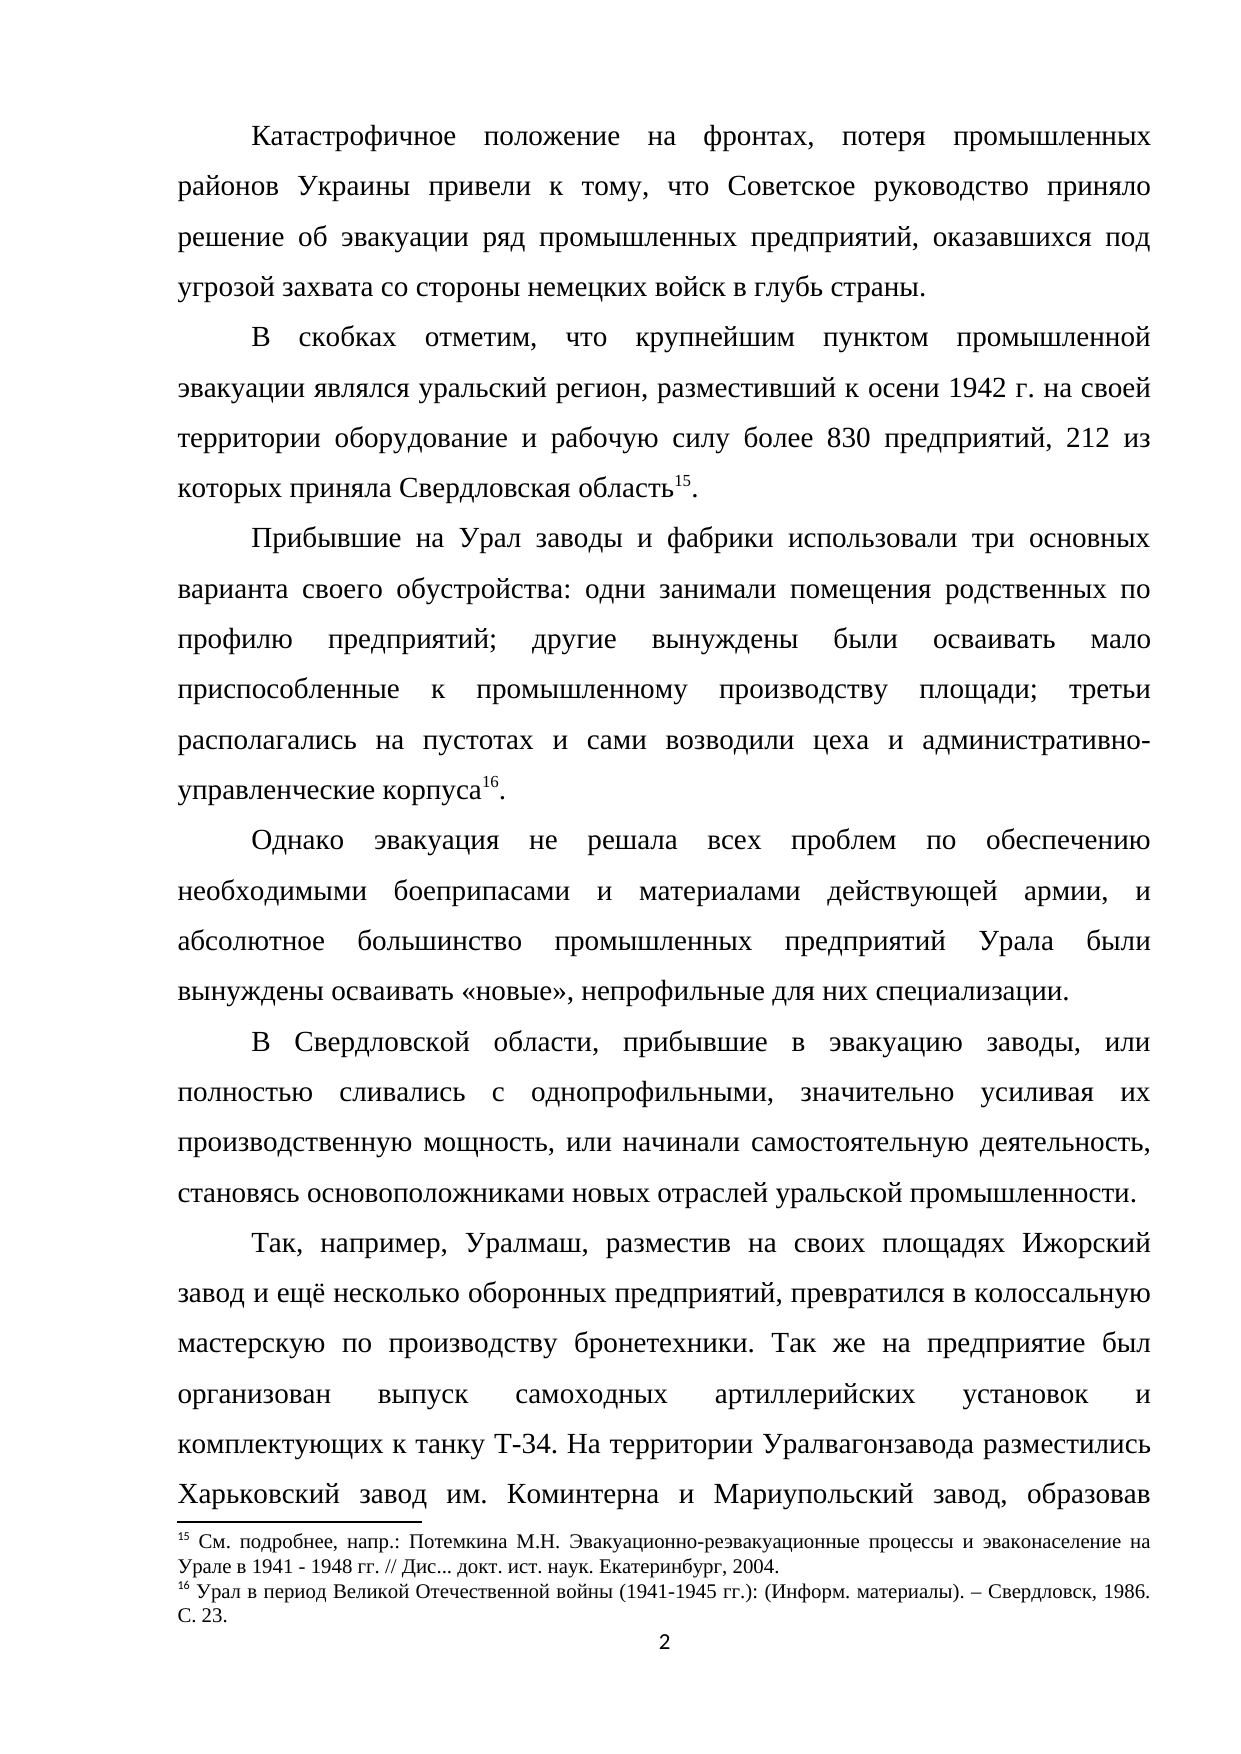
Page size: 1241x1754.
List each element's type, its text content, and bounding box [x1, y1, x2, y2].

text Однако эвакуация не решала всех проблем по обеспечению необходимыми боеприпасами и материалами действующей армии, и абсолютное большинство промышленных предприятий Урала были вынуждены осваивать «новые», непрофильные для них специализации. [177, 822, 1152, 1007]
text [177, 1225, 1152, 1510]
text Прибывшие на Урал заводы и фабрики использовали три основных варианта своего обустройства: одни занимали помещения родственных по профилю предприятий; другие вынуждены были осваивать мало приспособленные к промышленному производству площади; третьи располагались на пустотах и сами возводили цеха и административно-управленческие корпуса. [177, 521, 1152, 806]
text В Свердловской области, прибывшие в эвакуацию заводы, или полностью сливались с однопрофильными, значительно усиливая их производственную мощность, или начинали самостоятельную деятельность, становясь основоположниками новых отраслей уральской промышленности. [177, 1024, 1152, 1208]
text В скобках отметим, что крупнейшим пунктом промышленной эвакуации являлся уральский регион, разместивший к осени 1942 г. на своей территории оборудование и рабочую силу более 830 предприятий, 212 из которых приняла Свердловская область. [177, 319, 1152, 504]
text Катастрофичное положение на фронтах, потеря промышленных районов Украины привели к тому, что Советское руководство приняло решение об эвакуации ряд промышленных предприятий, оказавшихся под угрозой захвата со стороны немецких войск в глубь страны. [177, 118, 1152, 303]
